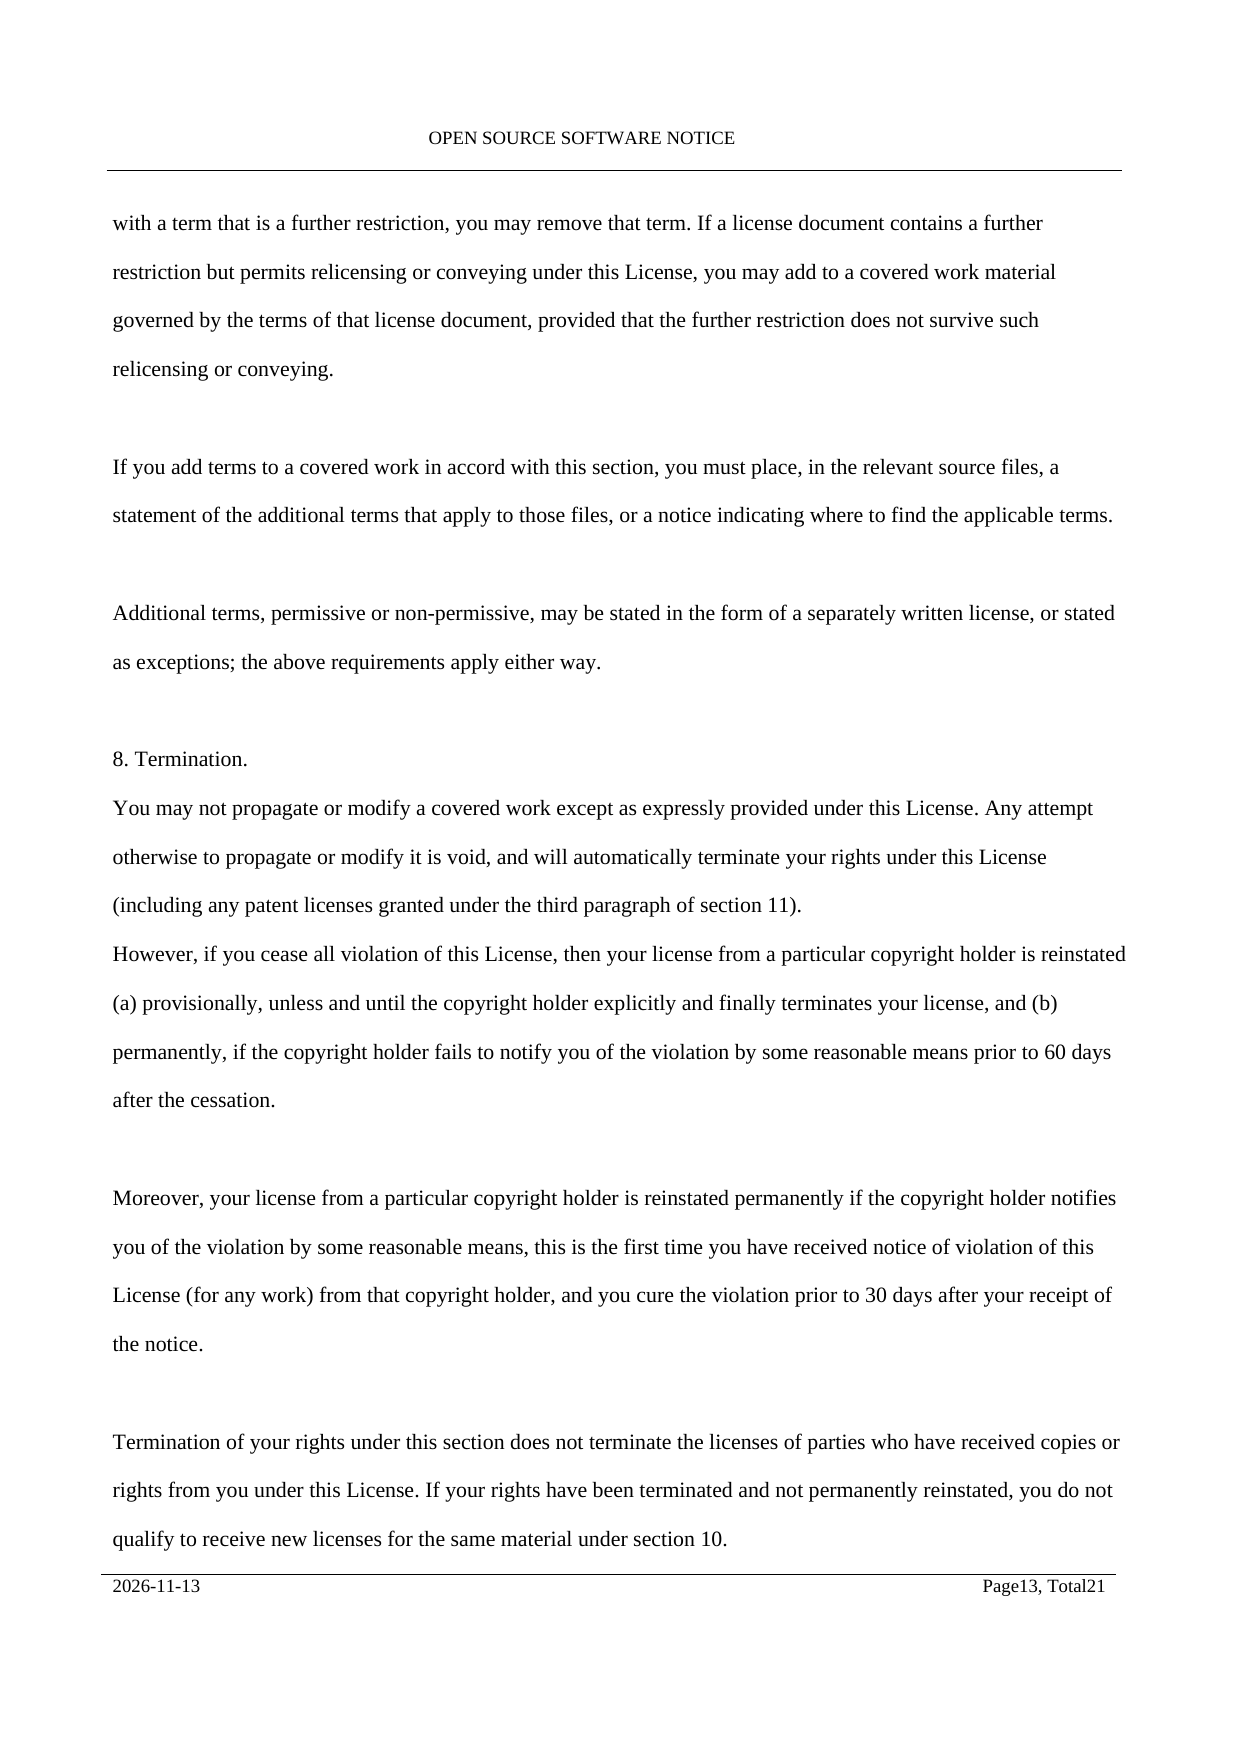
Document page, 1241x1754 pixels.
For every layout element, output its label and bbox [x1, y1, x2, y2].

text [112, 206, 1128, 1555]
